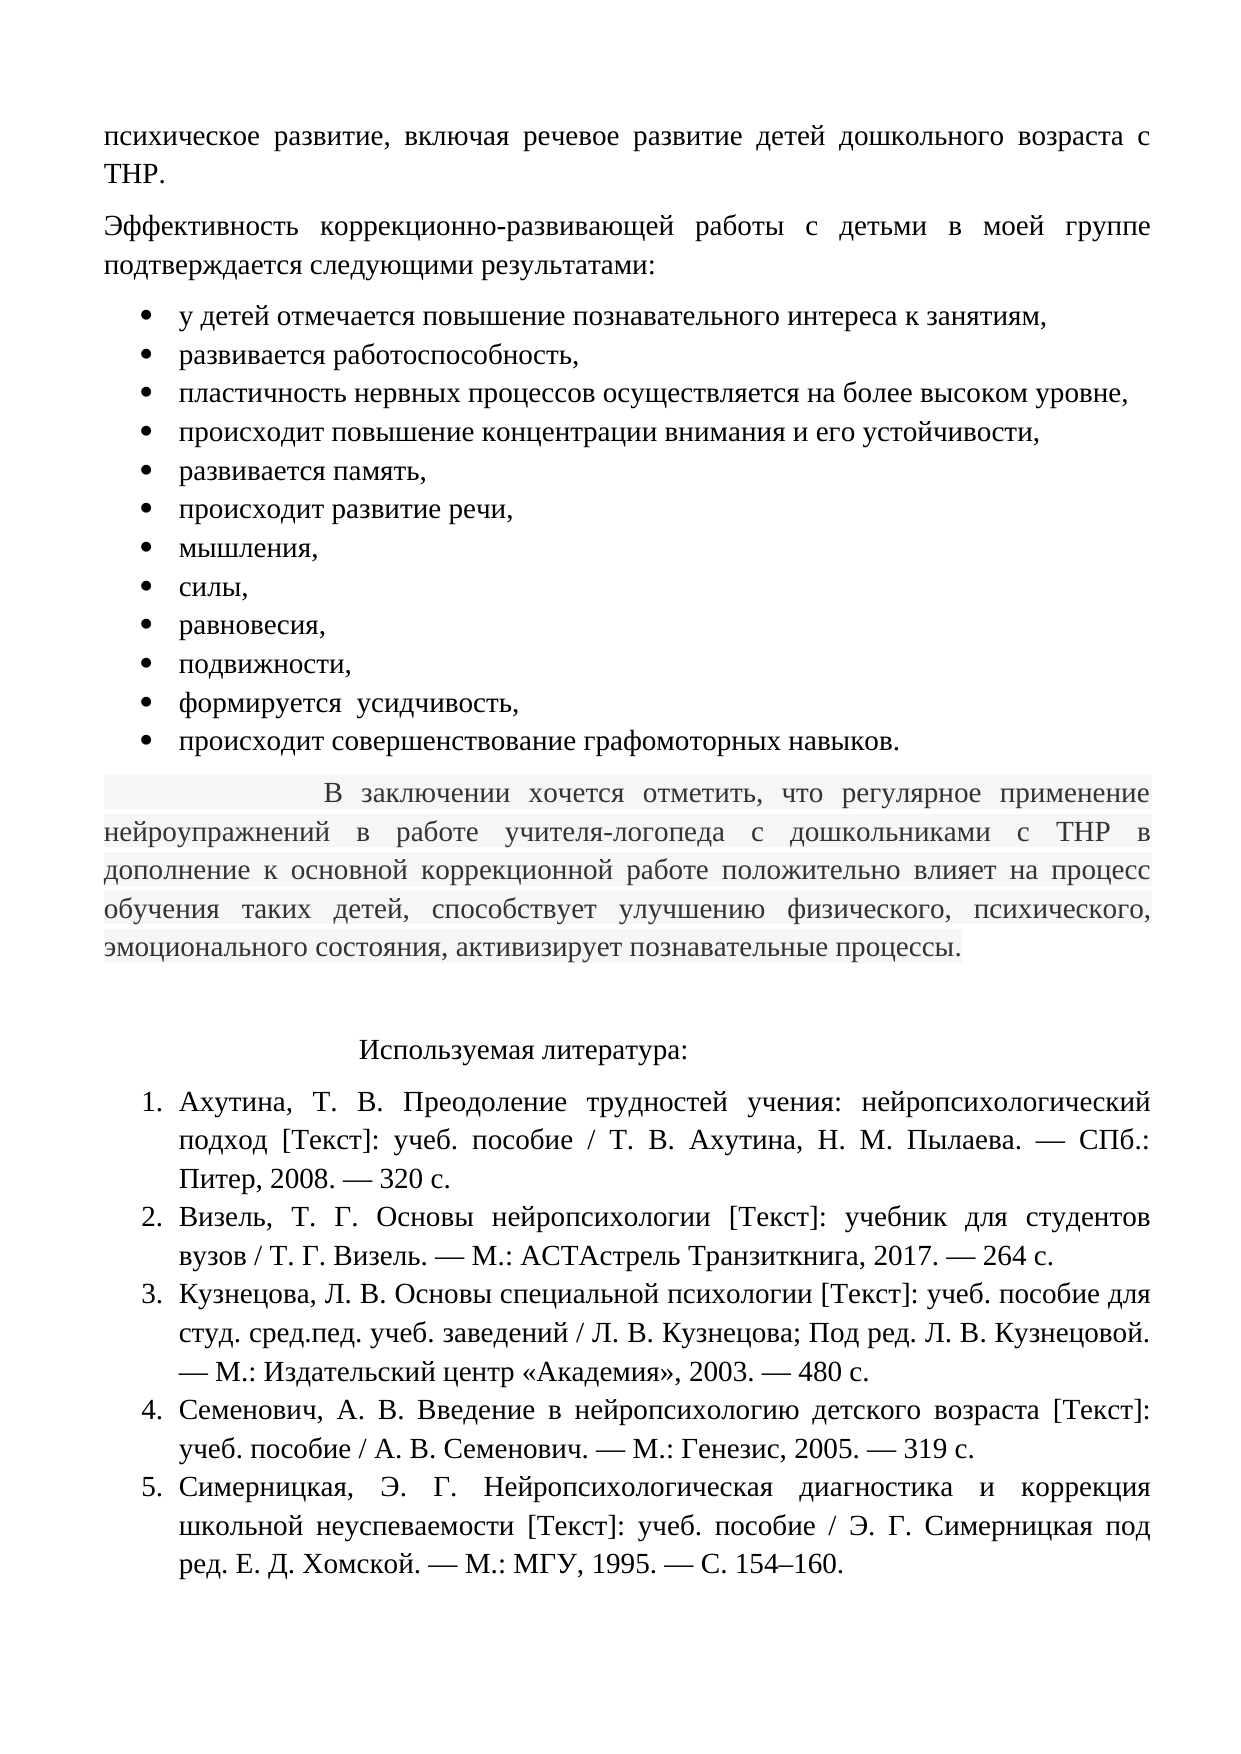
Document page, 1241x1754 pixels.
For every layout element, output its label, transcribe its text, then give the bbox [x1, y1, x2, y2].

list пластичность нервных процессов осуществляется на более высоком уровне, [141, 376, 1152, 409]
list происходит совершенствование графомоторных навыков. [141, 723, 1152, 757]
list происходит повышение концентрации внимания и его устойчивости, [141, 414, 1152, 448]
list у детей отмечается повышение познавательного интереса к занятиям, [141, 298, 1152, 332]
list Визель, Т. Г. Основы нейропсихологии [Текст]: учебник для студентов вузов / Т. Г. Визель. — М.: АСТАстрель Транзиткнига, 2017. — 264 с. [141, 1199, 1152, 1272]
list Ахутина, Т. В. Преодоление трудностей учения: нейропсихологический подход [Текст]: учеб. пособие / Т. В. Ахутина, Н. М. Пылаева. — СПб.: Питер, 2008. — 320 с. [141, 1084, 1152, 1194]
text В заключении хочется отметить, что регулярное применение нейроупражнений в работе учителя-логопеда с дошкольниками с ТНР в дополнение к основной коррекционной работе положительно влияет на процесс обучения таких детей, способствует улучшению физического, психического, эмоционального состояния, активизирует познавательные процессы. [103, 885, 1152, 963]
list Семенович, А. В. Введение в нейропсихологию детского возраста [Текст]: учеб. пособие / А. В. Семенович. — М.: Генезис, 2005. — 319 с. [141, 1392, 1152, 1464]
list Кузнецова, Л. В. Oснoвы специaльнoй психoлoгии [Текст]: учеб. пособие для студ. сред.пед. учеб. заведений / Л. В. Кузнецoва; Под ред. Л. В. Кузнецoвой. — М.: Издaтельский центр «Акaдемия», 2003. — 480 с. [141, 1277, 1152, 1387]
list формируется усидчивость, [141, 685, 1152, 718]
list происходит развитие речи, [141, 492, 1152, 525]
text Эффективность коррекционно-развивающей работы с детьми в моей группе подтверждается следующими результатами: [103, 208, 1152, 280]
list развивается работоспособность, [141, 337, 1152, 371]
list Симерницкая, Э. Г. Нейропсихологическая диагностика и коррекция школьной неуспеваемости [Текст]: учеб. пособие / Э. Г. Симерницкая под ред. Е. Д. Хомской. — М.: МГУ, 1995. — С. 154–160. [141, 1469, 1152, 1580]
list мышления, [141, 530, 1152, 564]
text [103, 118, 1152, 190]
list силы, [141, 569, 1152, 602]
text В заключении хочется отметить, что регулярное применение нейроупражнений в работе учителя-логопеда с дошкольниками с ТНР в дополнение к основной коррекционной работе положительно влияет на процесс обучения таких детей, способствует улучшению физического, психического, эмоционального состояния, активизирует познавательные процессы. [103, 775, 1152, 878]
list развивается память, [141, 453, 1152, 487]
text Используемая литература: [103, 1032, 1152, 1066]
list подвижности, [141, 646, 1152, 680]
list равновесия, [141, 607, 1152, 641]
